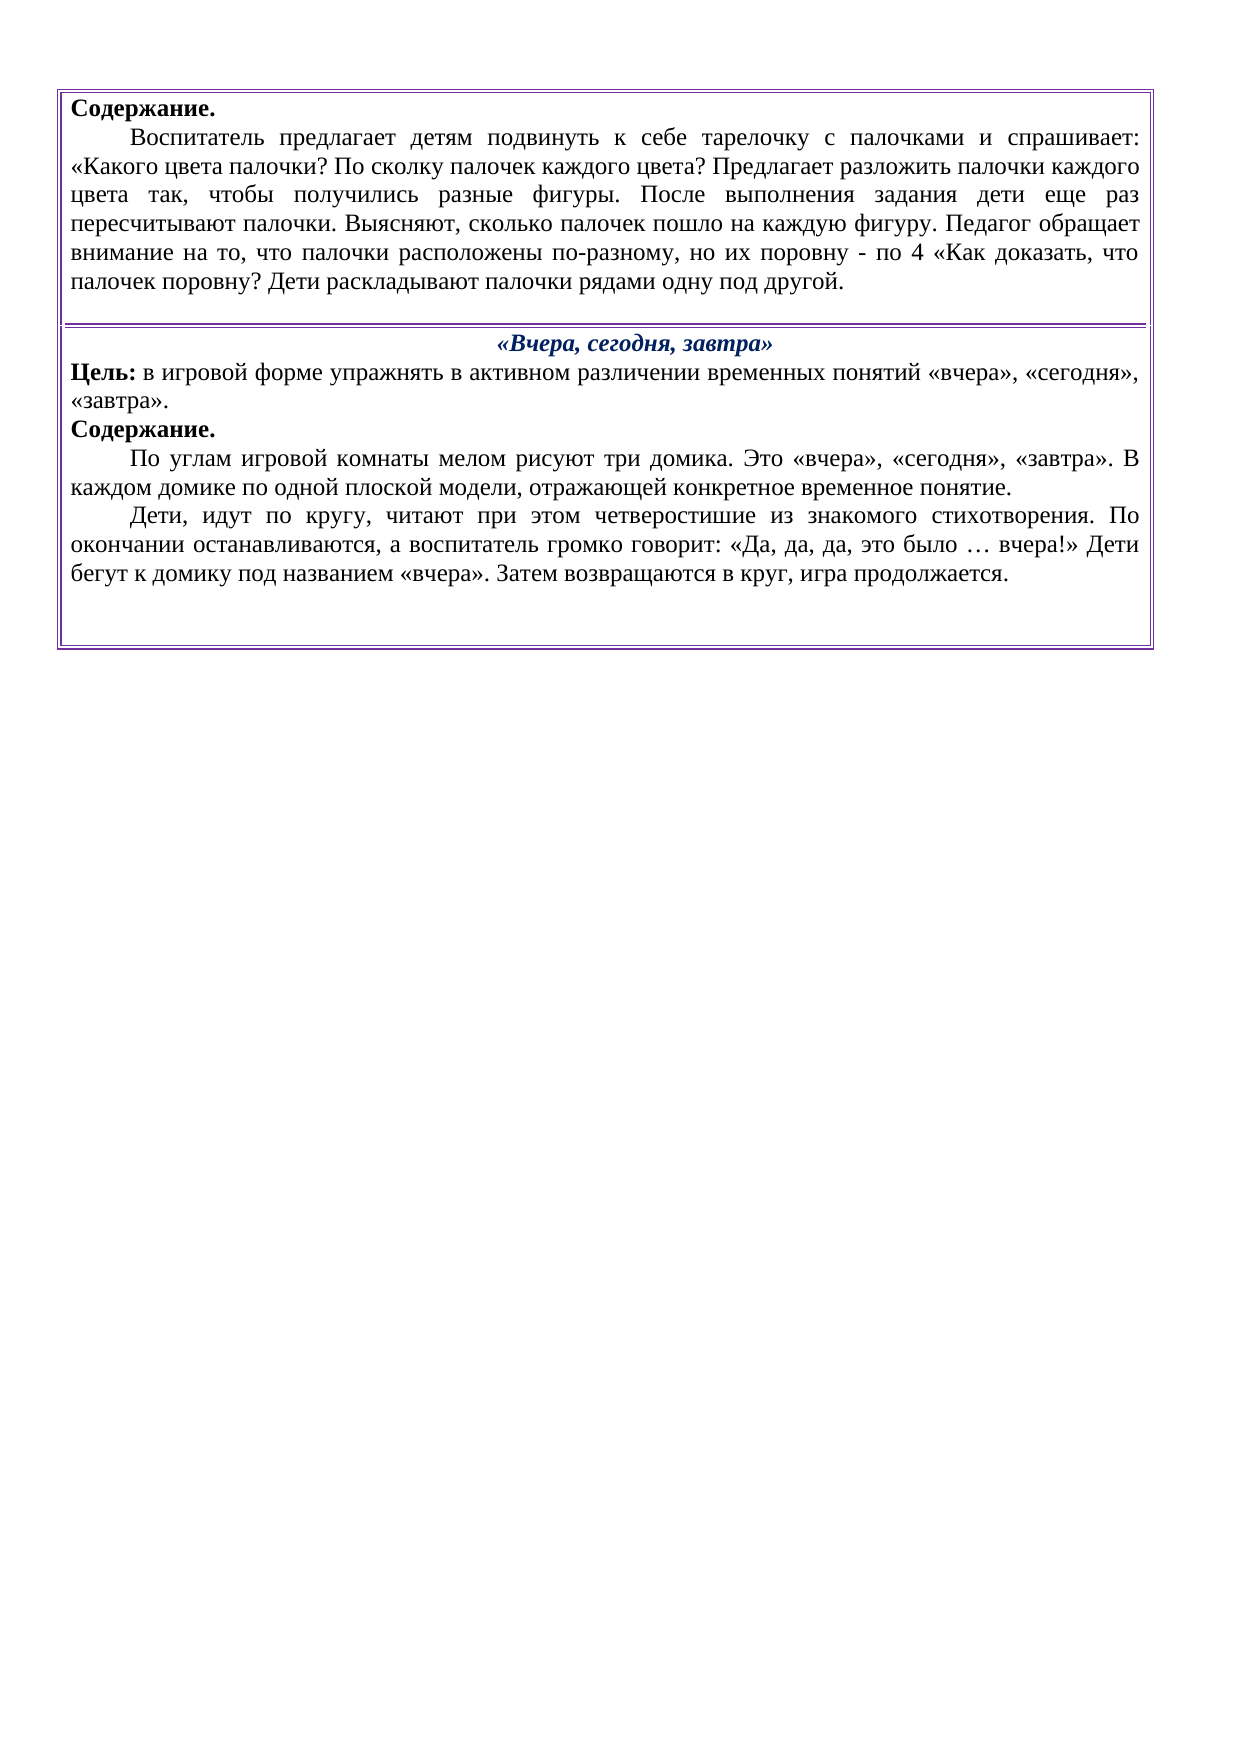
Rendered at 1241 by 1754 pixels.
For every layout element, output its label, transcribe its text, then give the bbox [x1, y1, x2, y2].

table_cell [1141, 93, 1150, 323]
table_cell «Вчера, сегодня, завтра» Цель: в игровой форме упражнять в активном различении временных понятий «вчера», «сегодня», «завтра». Содержание. По углам игровой комнаты мелом рисуют три домика. Это «вчера», «сегодня», «завтра». В каждом домике по одной плоской модели, отражающей конкретное временное понятие. Дети, идут по кругу, читают при этом четверостишие из знакомого стихотворения. По окончании останавливаются, а воспитатель громко говорит: «Да, да, да, это было … вчера!» Дети бегут к домику под названием «вчера». Затем возвращаются в круг, игра продолжается. [59, 323, 1152, 645]
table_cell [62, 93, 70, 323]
